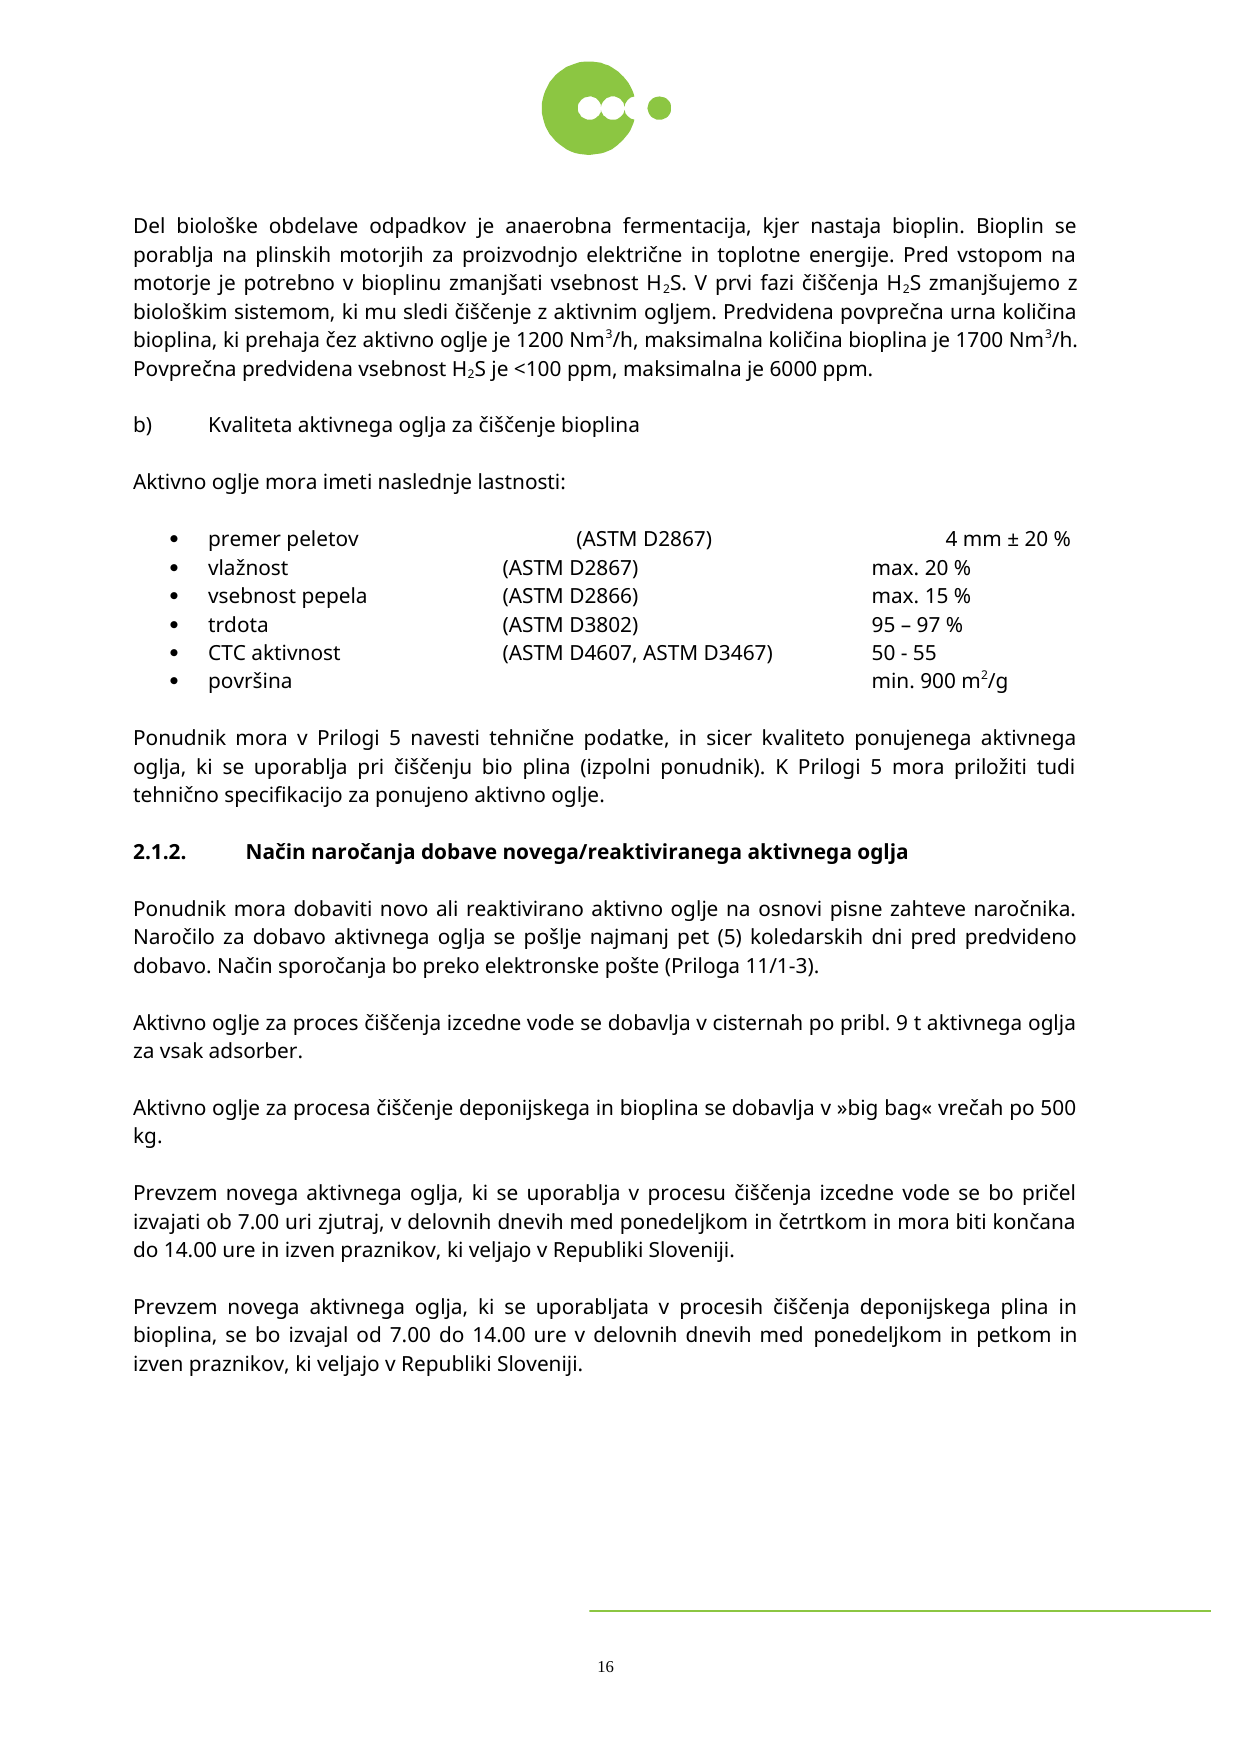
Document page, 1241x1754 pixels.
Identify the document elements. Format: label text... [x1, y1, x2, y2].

text Ponudnik mora v Prilogi 5 navesti tehnične podatke, in sicer kvaliteto ponujenega aktivnega oglja, ki se uporablja pri čiščenju bio plina (izpolni ponudnik). K Prilogi 5 mora priložiti tudi tehnično specifikacijo za ponujeno aktivno oglje. [133, 723, 1078, 809]
list vlažnost (ASTM D2867) max. 20 % [170, 553, 1078, 581]
text Ponudnik mora dobaviti novo ali reaktivirano aktivno oglje na osnovi pisne zahteve naročnika. Naročilo za dobavo aktivnega oglja se pošlje najmanj pet (5) koledarskih dni pred predvideno dobavo. Način sporočanja bo preko elektronske pošte (Priloga 11/1-3). [133, 894, 1078, 979]
list trdota (ASTM D3802) 95 – 97 % [170, 610, 1078, 638]
text Del biološke obdelave odpadkov je anaerobna fermentacija, kjer nastaja bioplin. Bioplin se porablja na plinskih motorjih za proizvodnjo električne in toplotne energije. Pred vstopom na motorje je potrebno v bioplinu zmanjšati vsebnost H2S. V prvi fazi čiščenja H2S zmanjšujemo z biološkim sistemom, ki mu sledi čiščenje z aktivnim ogljem. Predvidena povprečna urna količina bioplina, ki prehaja čez aktivno oglje je 1200 Nm3/h, maksimalna količina bioplina je 1700 Nm3/h. Povprečna predvidena vsebnost H2S je <100 ppm, maksimalna je 6000 ppm. [133, 212, 1078, 382]
list površina min. 900 m2/g [170, 667, 1078, 695]
list Način naročanja dobave novega/reaktiviranega aktivnega oglja [133, 837, 1078, 866]
text Aktivno oglje za procesa čiščenje deponijskega in bioplina se dobavlja v »big bag« vrečah po 500 kg. [133, 1093, 1078, 1150]
list vsebnost pepela (ASTM D2866) max. 15 % [170, 581, 1078, 610]
list Kvaliteta aktivnega oglja za čiščenje bioplina [133, 411, 1078, 439]
text Prevzem novega aktivnega oglja, ki se uporablja v procesu čiščenja izcedne vode se bo pričel izvajati ob 7.00 uri zjutraj, v delovnih dnevih med ponedeljkom in četrtkom in mora biti končana do 14.00 ure in izven praznikov, ki veljajo v Republiki Sloveniji. [133, 1178, 1078, 1264]
text Aktivno oglje mora imeti naslednje lastnosti: [133, 467, 1078, 496]
text Prevzem novega aktivnega oglja, ki se uporabljata v procesih čiščenja deponijskega plina in bioplina, se bo izvajal od 7.00 do 14.00 ure v delovnih dnevih med ponedeljkom in petkom in izven praznikov, ki veljajo v Republiki Sloveniji. [133, 1292, 1078, 1377]
list CTC aktivnost (ASTM D4607, ASTM D3467) 50 - 55 [170, 638, 1078, 667]
list premer peletov (ASTM D2867) 4 mm ± 20 % [170, 524, 1078, 553]
text Aktivno oglje za proces čiščenja izcedne vode se dobavlja v cisternah po pribl. 9 t aktivnega oglja za vsak adsorber. [133, 1008, 1078, 1065]
